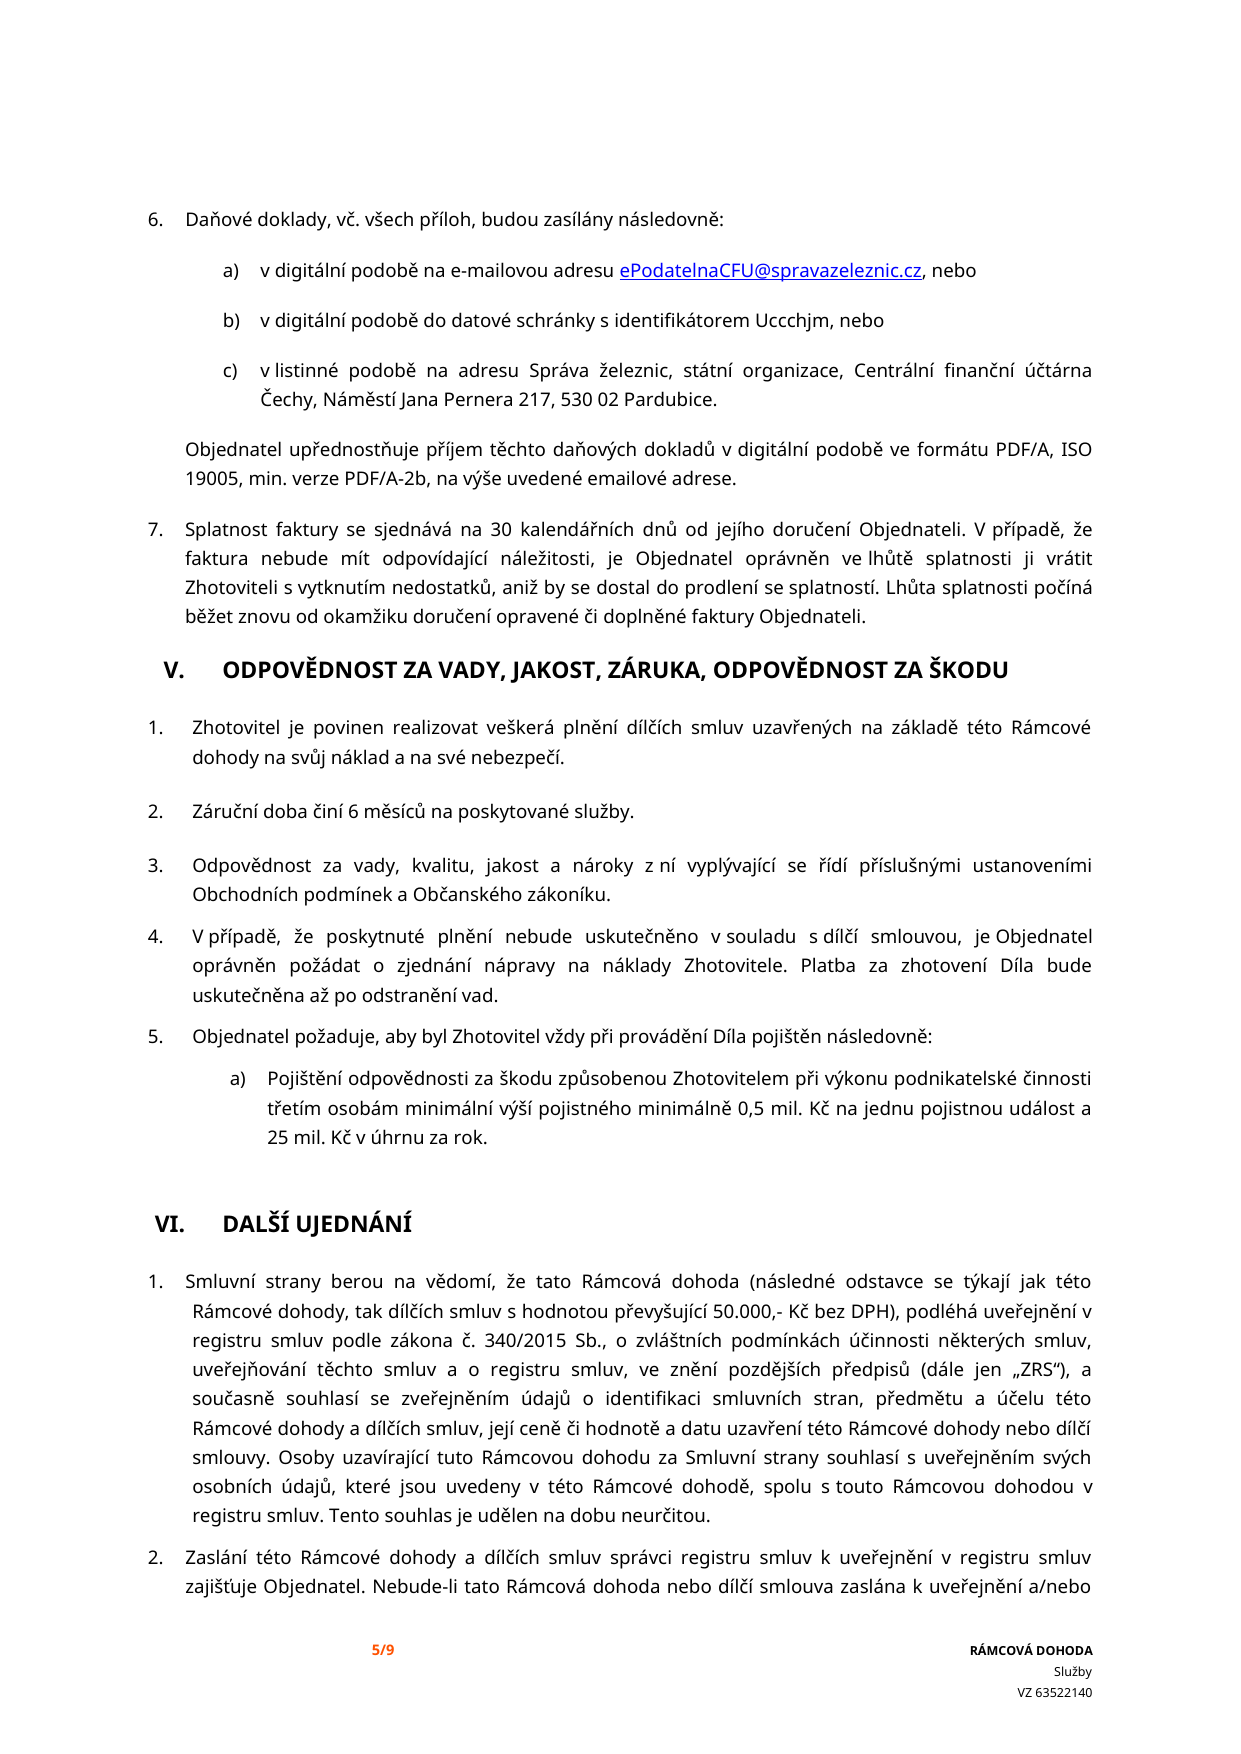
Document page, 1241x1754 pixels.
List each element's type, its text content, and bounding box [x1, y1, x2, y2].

list Objednatel požaduje, aby byl Zhotovitel vždy při provádění Díla pojištěn následovně: [148, 1024, 1093, 1049]
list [148, 1544, 1093, 1599]
list Pojištění odpovědnosti za škodu způsobenou Zhotovitelem při výkonu podnikatelské činnosti třetím osobám minimální výší pojistného minimálně 0,5 mil. Kč na jednu pojistnou událost a 25 mil. Kč v úhrnu za rok. [229, 1066, 1093, 1150]
list ODPOVĚDNOST ZA VADY, JAKOST, ZÁRUKA, ODPOVĚDNOST ZA ŠKODU [185, 654, 1093, 685]
list Splatnost faktury se sjednává na 30 kalendářních dnů od jejího doručení Objednateli. V případě, že faktura nebude mít odpovídající náležitosti, je Objednatel oprávněn ve lhůtě splatnosti ji vrátit Zhotoviteli s vytknutím nedostatků, aniž by se dostal do prodlení se splatností. Lhůta splatnosti počíná běžet znovu od okamžiku doručení opravené či doplněné faktury Objednateli. [148, 516, 1093, 629]
list Odpovědnost za vady, kvalitu, jakost a nároky z ní vyplývající se řídí příslušnými ustanoveními Obchodních podmínek a Občanského zákoníku. [148, 852, 1093, 907]
list Daňové doklady, vč. všech příloh, budou zasílány následovně: [148, 207, 1093, 232]
list V případě, že poskytnuté plnění nebude uskutečněno v souladu s dílčí smlouvou, je Objednatel oprávněn požádat o zjednání nápravy na náklady Zhotovitele. Platba za zhotovení Díla bude uskutečněna až po odstranění vad. [148, 923, 1093, 1008]
text Objednatel upřednostňuje příjem těchto daňových dokladů v digitální podobě ve formátu PDF/A, ISO 19005, min. verze PDF/A-2b, na výše uvedené emailové adrese. [185, 436, 1093, 491]
list Smluvní strany berou na vědomí, že tato Rámcová dohoda (následné odstavce se týkají jak této Rámcové dohody, tak dílčích smluv s hodnotou převyšující 50.000,- Kč bez DPH), podléhá uveřejnění v registru smluv podle zákona č. 340/2015 Sb., o zvláštních podmínkách účinnosti některých smluv, uveřejňování těchto smluv a o registru smluv, ve znění pozdějších předpisů (dále jen „ZRS“), a současně souhlasí se zveřejněním údajů o identifikaci smluvních stran, předmětu a účelu této Rámcové dohody a dílčích smluv, její ceně či hodnotě a datu uzavření této Rámcové dohody nebo dílčí smlouvy. Osoby uzavírající tuto Rámcovou dohodu za Smluvní strany souhlasí s uveřejněním svých osobních údajů, které jsou uvedeny v této Rámcové dohodě, spolu s touto Rámcovou dohodou v registru smluv. Tento souhlas je udělen na dobu neurčitou. [148, 1269, 1093, 1528]
list v listinné podobě na adresu Správa železnic, státní organizace, Centrální finanční účtárna Čechy, Náměstí Jana Pernera 217, 530 02 Pardubice. [223, 357, 1093, 412]
list DALŠÍ UJEDNÁNÍ [185, 1208, 1093, 1239]
list v digitální podobě na e-mailovou adresu ePodatelnaCFU@spravazeleznic.cz, nebo [223, 257, 1093, 282]
list v digitální podobě do datové schránky s identifikátorem Uccchjm, nebo [223, 307, 1093, 332]
list Zhotovitel je povinen realizovat veškerá plnění dílčích smluv uzavřených na základě této Rámcové dohody na svůj náklad a na své nebezpečí. [148, 715, 1093, 769]
list Záruční doba činí 6 měsíců na poskytované služby. [148, 798, 1093, 824]
